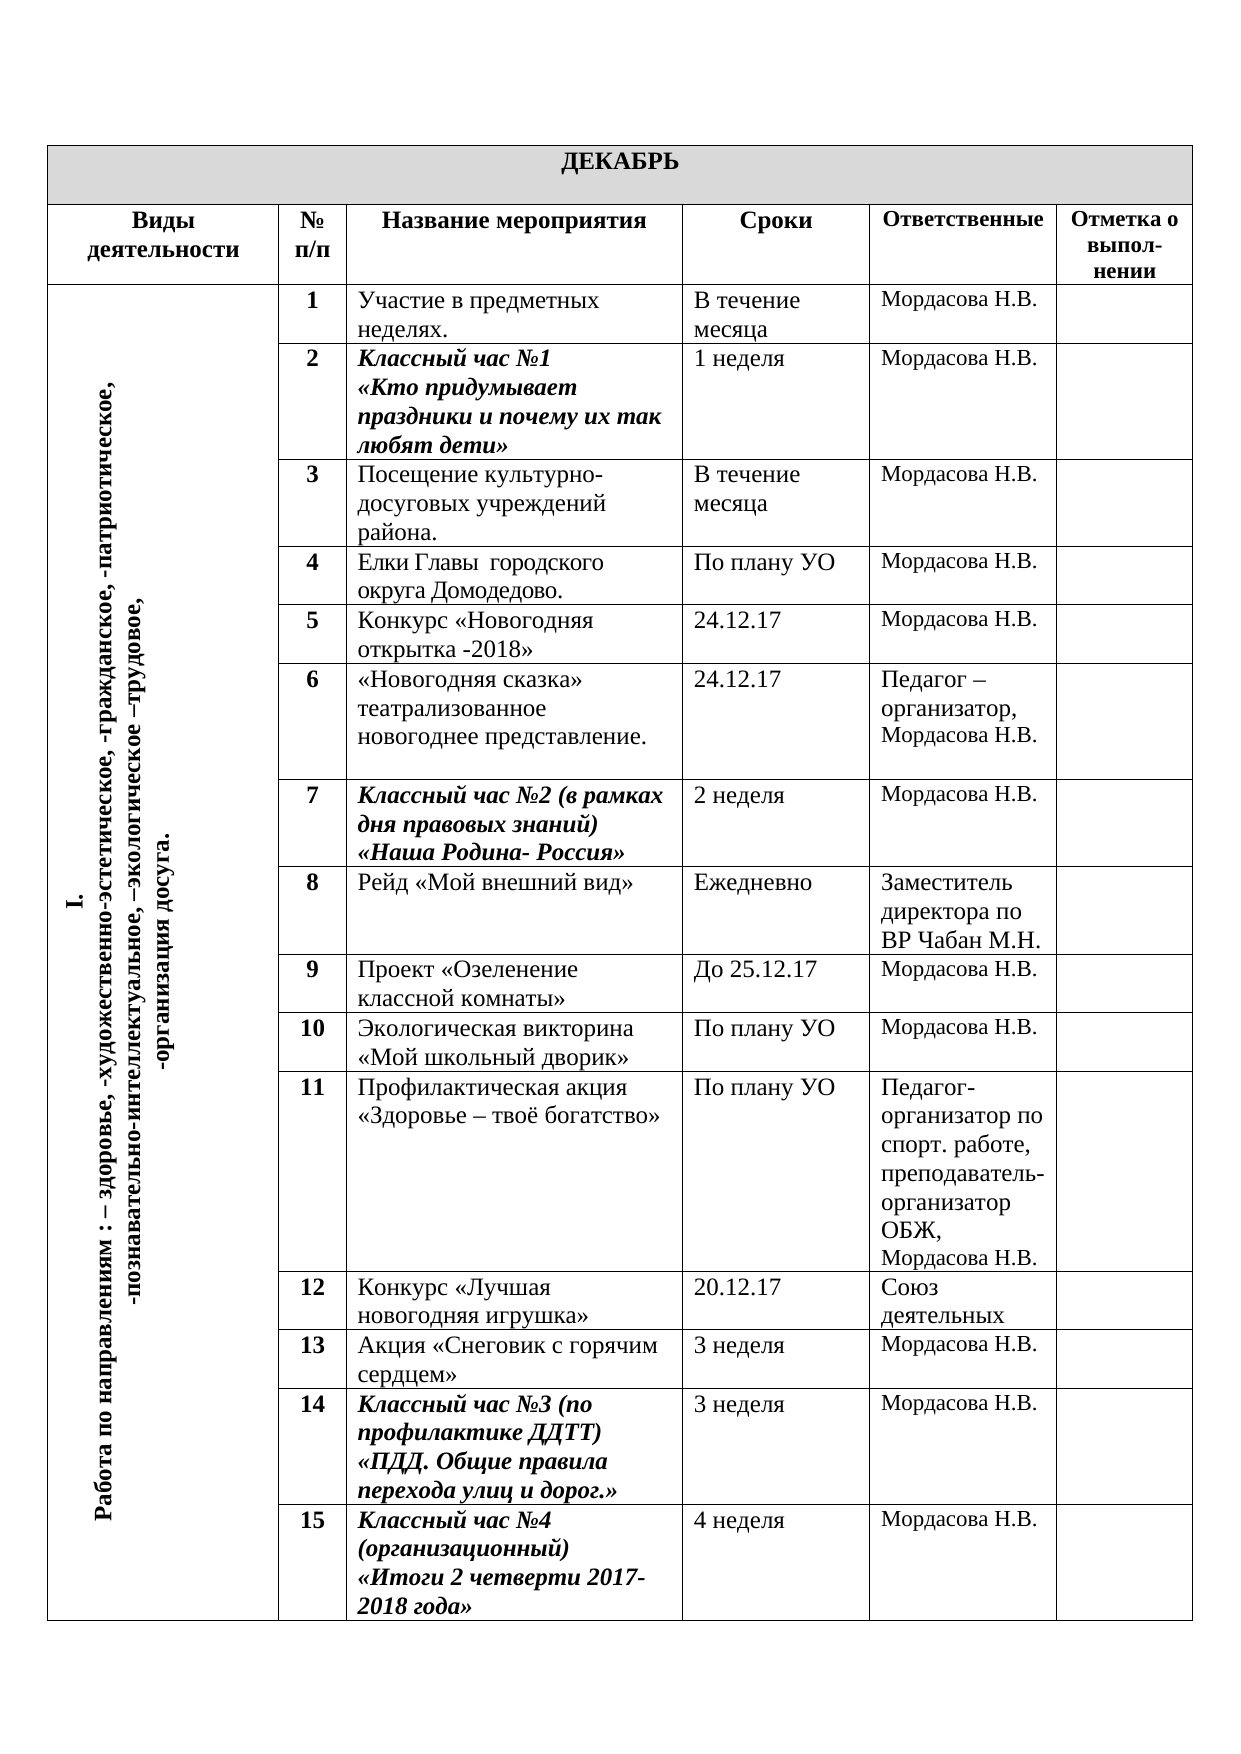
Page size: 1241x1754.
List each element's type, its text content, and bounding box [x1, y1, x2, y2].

table_cell 3 неделя [683, 1389, 869, 1504]
table_cell 1 [279, 285, 346, 342]
table_cell Участие в предметных неделях. [347, 285, 682, 342]
table_cell 10 [279, 1013, 346, 1071]
table_cell Классный час №4 (организационный) «Итоги 2 четверти 2017-2018 года» [347, 1505, 682, 1620]
table_cell По плану УО [683, 1013, 869, 1071]
table_cell [1057, 605, 1192, 663]
table_cell Виды деятельности [48, 205, 278, 284]
table_cell Классный час №2 (в рамках дня правовых знаний) «Наша Родина- Россия» [347, 780, 682, 866]
table_cell Союз деятельных [870, 1272, 1056, 1329]
table_cell Мордасова Н.В. [870, 1505, 1056, 1620]
table_cell 8 [279, 867, 346, 953]
table_cell Экологическая викторина «Мой школьный дворик» [347, 1013, 682, 1071]
table_cell 4 [279, 547, 346, 604]
table_cell 2 неделя [683, 780, 869, 866]
table_cell 24.12.17 [683, 605, 869, 663]
table_cell Классный час №3 (по профилактике ДДТТ) «ПДД. Общие правила перехода улиц и дорог.» [347, 1389, 682, 1504]
table_cell I. Работа по направлениям : – здоровье, -художественно-эстетическое, -гражданское, -патриотическое, -познавательно-интеллектуальное, –экологическое –трудовое, -организация досуга. [48, 285, 278, 1620]
table_cell Мордасова Н.В. [870, 955, 1056, 1012]
table_cell 5 [279, 605, 346, 663]
table_cell Конкурс «Лучшая новогодняя игрушка» [347, 1272, 682, 1329]
table_cell 2 [279, 344, 346, 458]
table_cell [1057, 1330, 1192, 1388]
table_cell [1057, 867, 1192, 953]
table_cell 24.12.17 [683, 664, 869, 779]
table_cell 13 [279, 1330, 346, 1388]
table_cell Мордасова Н.В. [870, 1330, 1056, 1388]
table_cell 3 [279, 460, 346, 546]
table_cell «Новогодняя сказка» театрализованное новогоднее представление. [347, 664, 682, 779]
table_cell Заместитель директора по ВР Чабан М.Н. [870, 867, 1056, 953]
table_cell 1 неделя [683, 344, 869, 458]
table_cell По плану УО [683, 547, 869, 604]
table_cell Мордасова Н.В. [870, 547, 1056, 604]
table_cell 11 [279, 1072, 346, 1271]
table_cell Мордасова Н.В. [870, 605, 1056, 663]
table_cell [1057, 1389, 1192, 1504]
table_cell Классный час №1 «Кто придумывает праздники и почему их так любят дети» [347, 344, 682, 458]
table_cell [1057, 664, 1192, 779]
table_cell [1057, 344, 1192, 458]
table_cell Мордасова Н.В. [870, 344, 1056, 458]
table_cell [1057, 1272, 1192, 1329]
table_cell Мордасова Н.В. [870, 285, 1056, 342]
table_cell [1057, 285, 1192, 342]
table_cell Профилактическая акция «Здоровье – твоё богатство» [347, 1072, 682, 1271]
table_cell Мордасова Н.В. [870, 1013, 1056, 1071]
table_cell В течение месяца [683, 285, 869, 342]
table_cell Педагог-организатор по спорт. работе, преподаватель-организатор ОБЖ, Мордасова Н.В. [870, 1072, 1056, 1271]
table_cell 20.12.17 [683, 1272, 869, 1329]
table_cell В течение месяца [683, 460, 869, 546]
table_cell [1057, 1013, 1192, 1071]
table_cell [1057, 1072, 1192, 1271]
table_cell [1057, 955, 1192, 1012]
table_cell 9 [279, 955, 346, 1012]
table_cell Мордасова Н.В. [870, 1389, 1056, 1504]
table_cell [1057, 547, 1192, 604]
table_cell Посещение культурно-досуговых учреждений района. [347, 460, 682, 546]
table_cell [1057, 1505, 1192, 1620]
table_cell 6 [279, 664, 346, 779]
table_cell 12 [279, 1272, 346, 1329]
table_cell [1057, 460, 1192, 546]
table_cell 7 [279, 780, 346, 866]
table_cell Елки Главы городского округа Домодедово. [347, 547, 682, 604]
table_cell Мордасова Н.В. [870, 460, 1056, 546]
table_cell Проект «Озеленение классной комнаты» [347, 955, 682, 1012]
table_cell 4 неделя [683, 1505, 869, 1620]
table_cell Сроки [683, 205, 869, 284]
table_cell 15 [279, 1505, 346, 1620]
table_cell [1057, 780, 1192, 866]
table_cell По плану УО [683, 1072, 869, 1271]
table_cell Мордасова Н.В. [870, 780, 1056, 866]
table_cell Отметка о выпол-нении [1057, 205, 1192, 284]
table_cell Название мероприятия [347, 205, 682, 284]
table_cell 3 неделя [683, 1330, 869, 1388]
table_cell Рейд «Мой внешний вид» [347, 867, 682, 953]
table_cell До 25.12.17 [683, 955, 869, 1012]
table_cell Ежедневно [683, 867, 869, 953]
table_cell Ответственные [870, 205, 1056, 284]
table_cell № п/п [279, 205, 346, 284]
table_cell Педагог – организатор, Мордасова Н.В. [870, 664, 1056, 779]
table_cell Акция «Снеговик с горячим сердцем» [347, 1330, 682, 1388]
table_cell Конкурс «Новогодняя открытка -2018» [347, 605, 682, 663]
table_cell 14 [279, 1389, 346, 1504]
table_header ДЕКАБРЬ [48, 146, 1192, 204]
